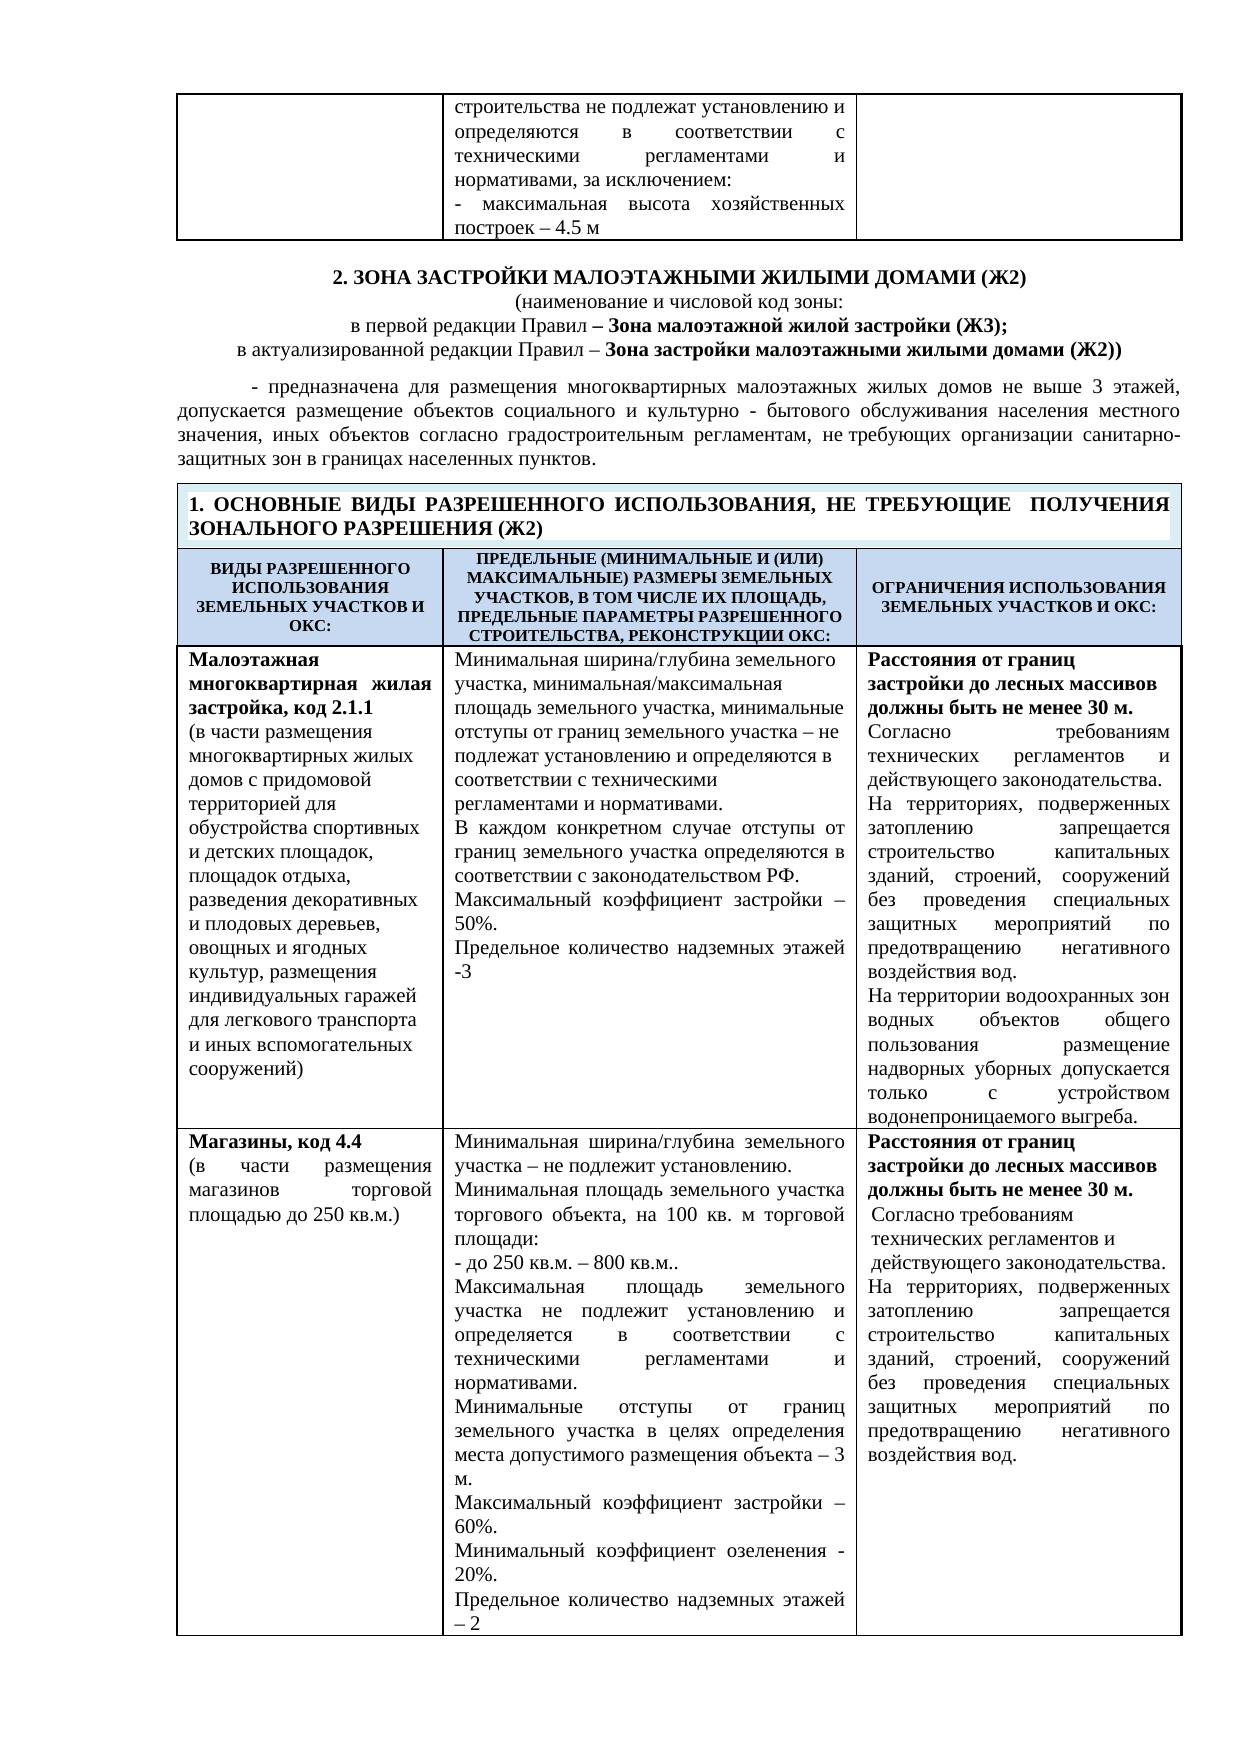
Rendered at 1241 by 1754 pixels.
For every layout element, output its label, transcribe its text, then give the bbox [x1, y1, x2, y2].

table_cell Малоэтажная многоквартирная жилая застройка, код 2.1.1 (в части размещения многоквартирных жилых домов с придомовой территорией для обустройства спортивных и детских площадок, площадок отдыха, разведения декоративных и плодовых деревьев, овощных и ягодных культур, размещения индивидуальных гаражей для легкового транспорта и иных вспомогательных сооружений) [178, 647, 442, 1128]
text в первой редакции Правил – Зона малоэтажной жилой застройки (Ж3); [177, 313, 1181, 337]
table_cell Расстояния от границ застройки до лесных массивов должны быть не менее 30 м. Согласно требованиям технических регламентов и действующего законодательства. На территориях, подверженных затоплению запрещается строительство капитальных зданий, строений, сооружений без проведения специальных защитных мероприятий по предотвращению негативного воздействия вод. На территории водоохранных зон водных объектов общего пользования размещение надворных уборных допускается только с устройством водонепроницаемого выгреба. [857, 647, 1180, 1128]
table_cell ВИДЫ РАЗРЕШЕННОГО ИСПОЛЬЗОВАНИЯ ЗЕМЕЛЬНЫХ УЧАСТКОВ И ОКС: [178, 549, 442, 645]
table_cell ОГРАНИЧЕНИЯ ИСПОЛЬЗОВАНИЯ ЗЕМЕЛЬНЫХ УЧАСТКОВ И ОКС: [857, 549, 1181, 645]
table_cell Минимальная ширина/глубина земельного участка, минимальная/максимальная площадь земельного участка, минимальные отступы от границ земельного участка – не подлежат установлению и определяются в соответствии с техническими регламентами и нормативами. В каждом конкретном случае отступы от границ земельного участка определяются в соответствии с законодательством РФ. Максимальный коэффициент застройки – 50%. Предельное количество надземных этажей -3 [444, 647, 856, 1128]
text - предназначена для размещения многоквартирных малоэтажных жилых домов не выше 3 этажей, допускается размещение объектов социального и культурно - бытового обслуживания населения местного значения, иных объектов согласно градостроительным регламентам, не требующих организации санитарно-защитных зон в границах населенных пунктов. [177, 374, 1181, 470]
table_header 1. Основные виды разрешенного использования, не требующие получения зонального разрешения (Ж2) [178, 484, 1181, 547]
table_cell ПРЕДЕЛЬНЫЕ (МИНИМАЛЬНЫЕ И (ИЛИ) МАКСИМАЛЬНЫЕ) РАЗМЕРЫ ЗЕМЕЛЬНЫХ УЧАСТКОВ, В ТОМ ЧИСЛЕ ИХ ПЛОЩАДЬ, ПРЕДЕЛЬНЫЕ ПАРАМЕТРЫ РАЗРЕШЕННОГО СТРОИТЕЛЬСТВА, РЕКОНСТРУКЦИИ ОКС: [444, 549, 856, 645]
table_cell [178, 95, 442, 239]
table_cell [178, 1129, 442, 1634]
text в актуализированной редакции Правил – Зона застройки малоэтажными жилыми домами (Ж2)) [177, 337, 1181, 361]
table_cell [857, 95, 1180, 239]
text (наименование и числовой код зоны: [177, 289, 1181, 313]
text 2. ЗОНА ЗАСТРОЙКИ МАЛОЭТАЖНЫМИ ЖИЛЫМИ ДОМАМИ (Ж2) [177, 265, 1181, 289]
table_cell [857, 1129, 1180, 1634]
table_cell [444, 95, 856, 239]
